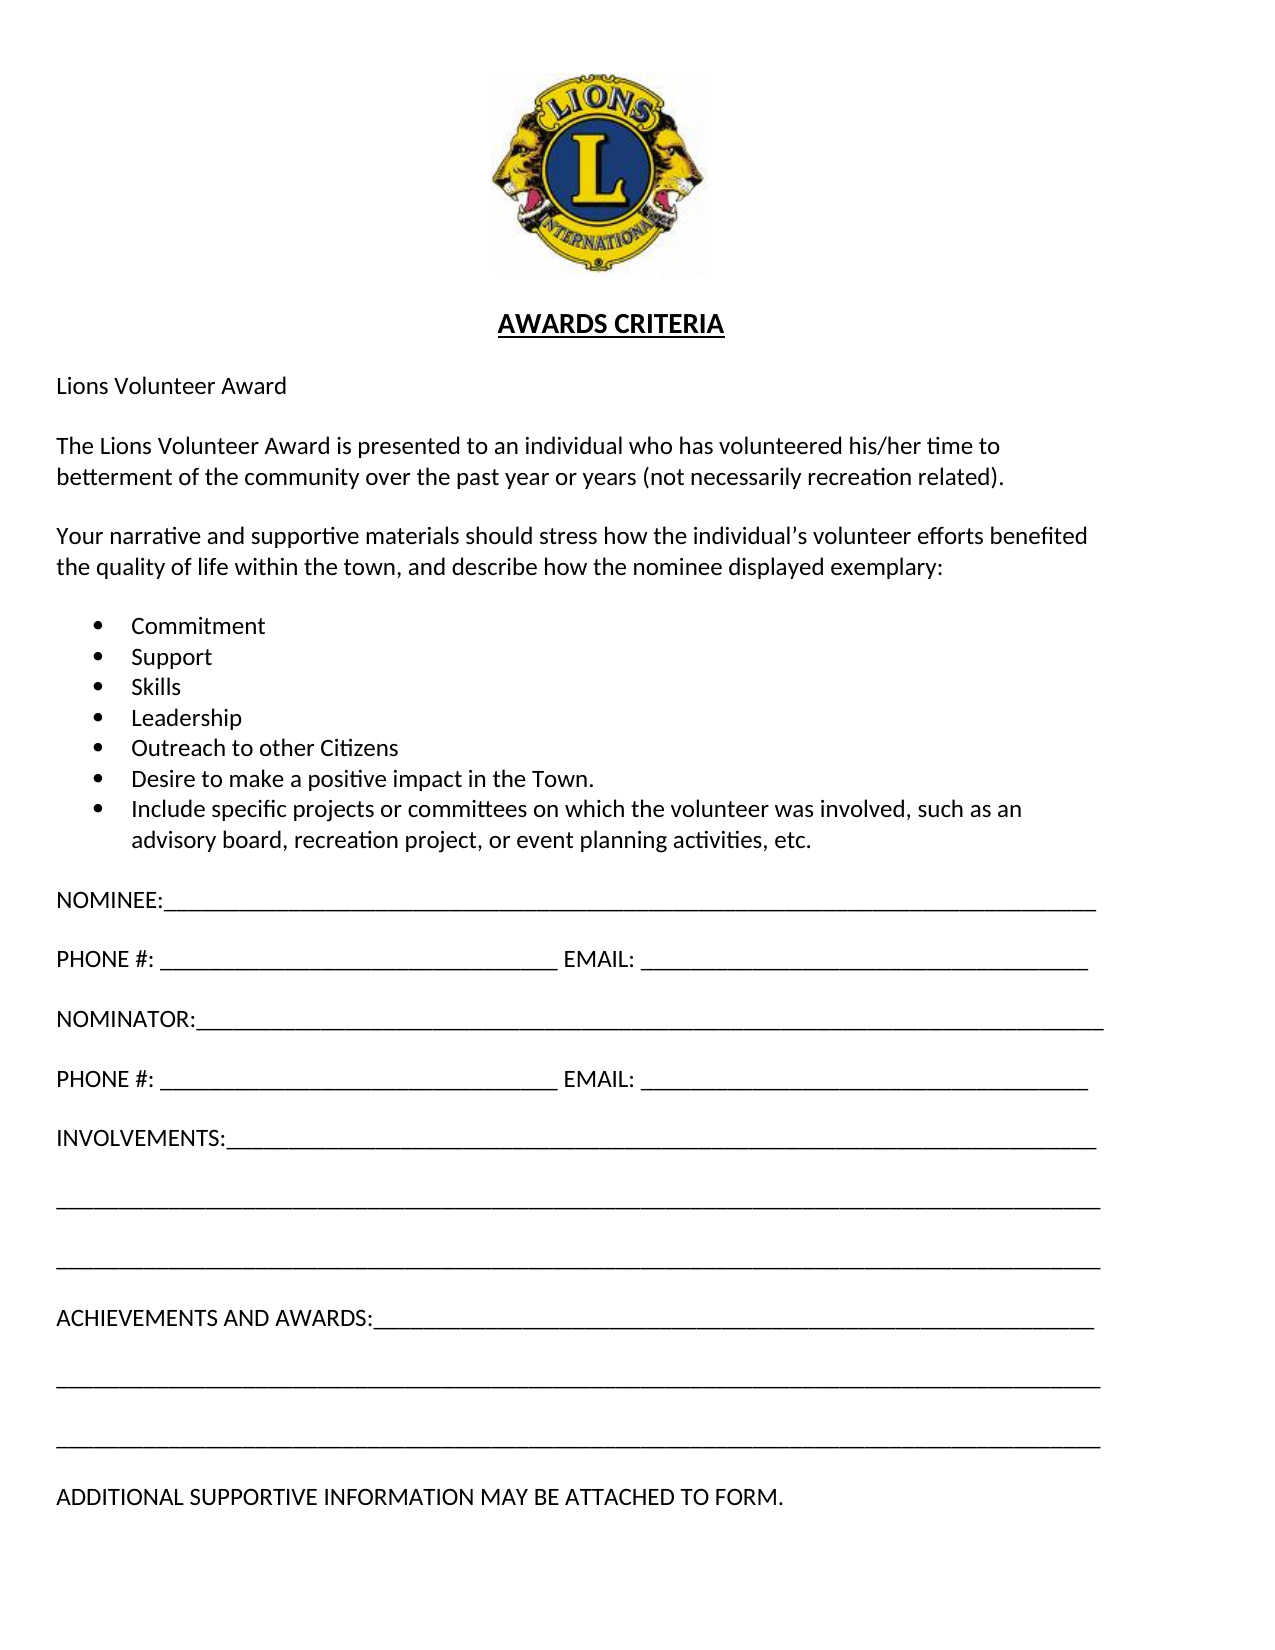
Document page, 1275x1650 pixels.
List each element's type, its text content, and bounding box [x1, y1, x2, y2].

list Include specific projects or committees on which the volunteer was involved, such as an advisory board, recreation project, or event planning activities, etc. [94, 794, 1106, 855]
text ADDITIONAL SUPPORTIVE INFORMATION MAY BE ATTACHED TO FORM. [56, 1481, 1106, 1511]
text PHONE #: ________________________________ EMAIL: ____________________________________ [56, 1063, 1106, 1093]
list Outreach to other Citizens [94, 733, 1106, 763]
text ____________________________________________________________________________________ [56, 1421, 1106, 1452]
list Support [94, 641, 1106, 672]
text NOMINATOR:_________________________________________________________________________ [56, 1003, 1106, 1034]
text ACHIEVEMENTS AND AWARDS:__________________________________________________________ [56, 1302, 1106, 1332]
text ____________________________________________________________________________________ [56, 1182, 1106, 1213]
text ____________________________________________________________________________________ [56, 1242, 1106, 1272]
list Commitment [94, 611, 1106, 641]
text AWARDS CRITERIA [431, 306, 1106, 341]
text INVOLVEMENTS:______________________________________________________________________ [56, 1123, 1106, 1153]
text The Lions Volunteer Award is presented to an individual who has volunteered his/her time to betterment of the community over the past year or years (not necessarily recreation related). [56, 430, 1106, 491]
text Your narrative and supportive materials should stress how the individual’s volunteer efforts benefited the quality of life within the town, and describe how the nominee displayed exemplary: [56, 520, 1106, 581]
list Skills [94, 672, 1106, 702]
text ____________________________________________________________________________________ [56, 1361, 1106, 1392]
list Desire to make a positive impact in the Town. [94, 763, 1106, 794]
text NOMINEE:___________________________________________________________________________ [56, 884, 1106, 914]
text Lions Volunteer Award [56, 370, 1106, 401]
text PHONE #: ________________________________ EMAIL: ____________________________________ [56, 943, 1106, 974]
picture [490, 73, 708, 277]
list Leadership [94, 702, 1106, 733]
